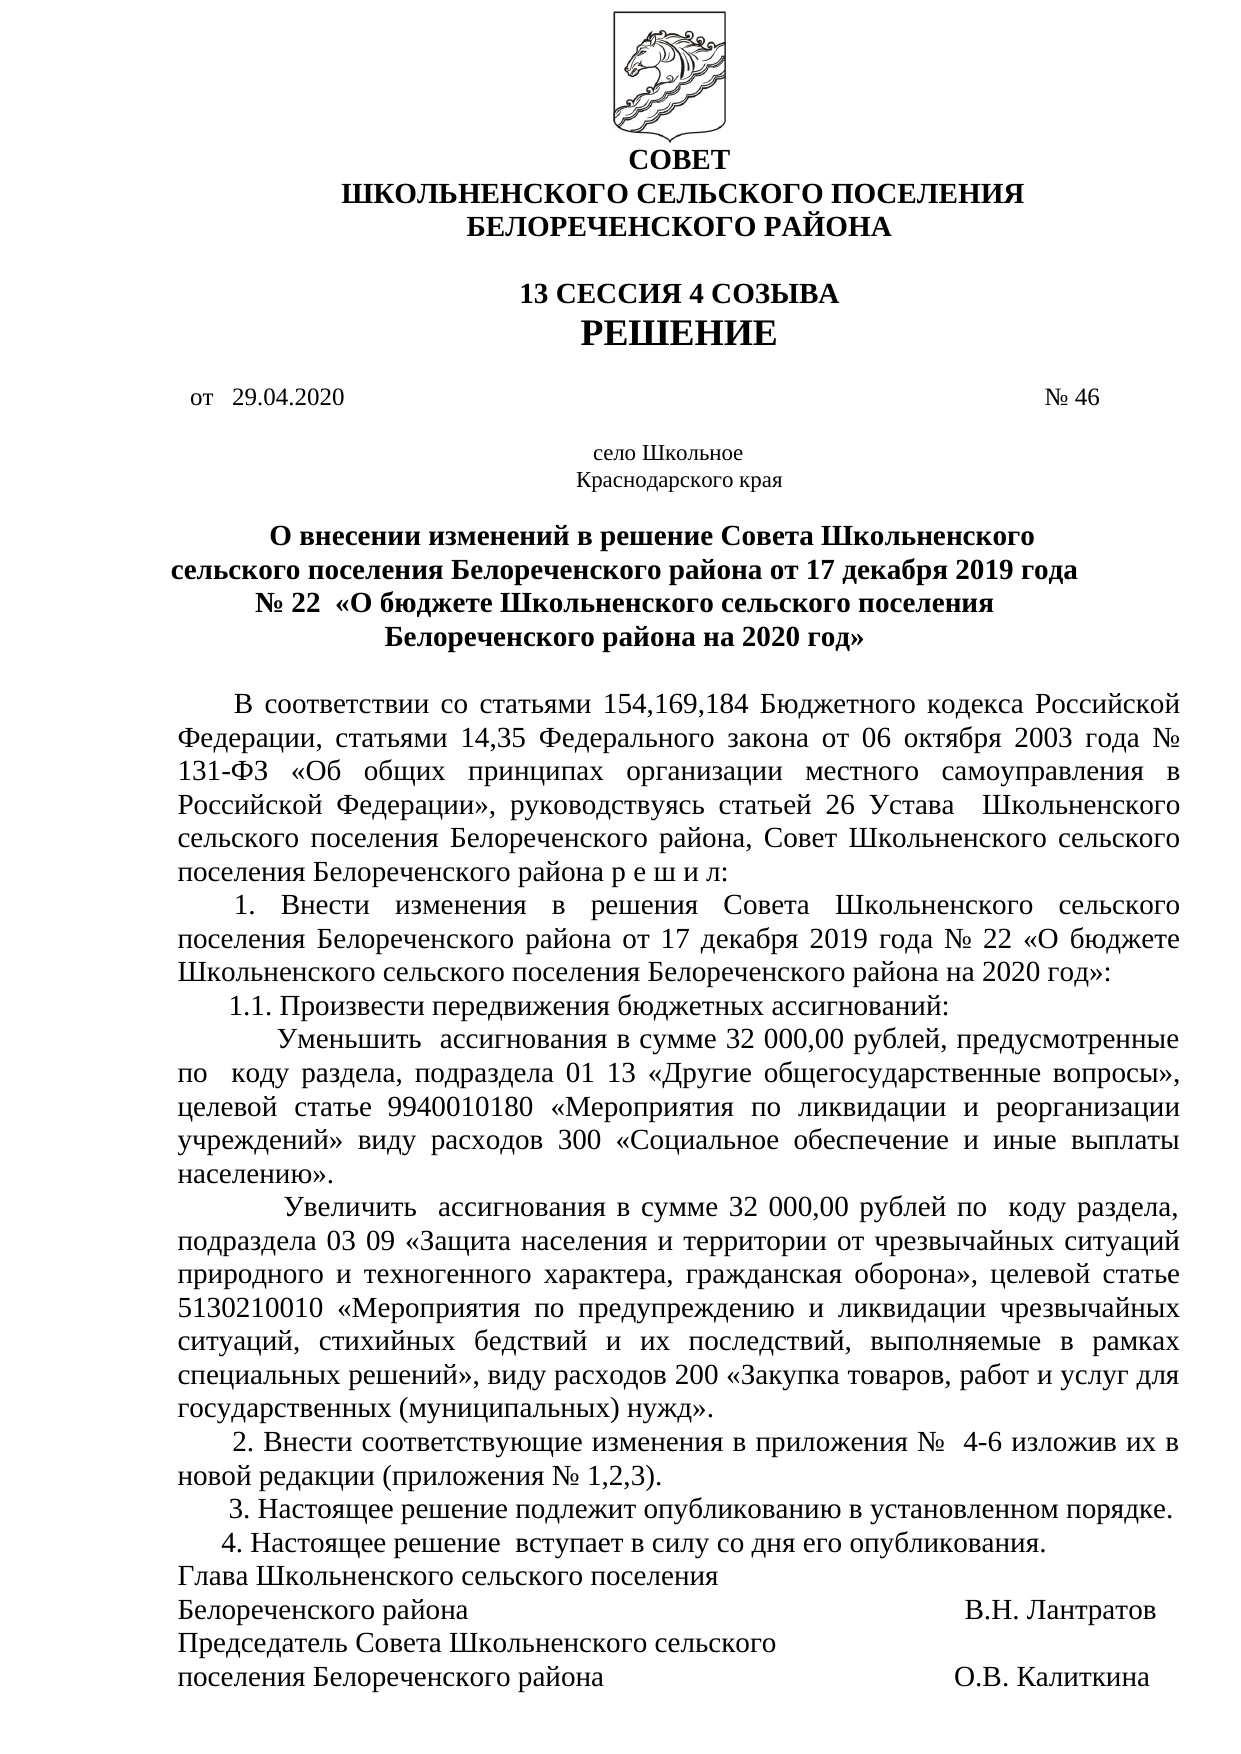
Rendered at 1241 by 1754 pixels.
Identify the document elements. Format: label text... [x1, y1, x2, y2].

text В соответствии со статьями 154,169,184 Бюджетного кодекса Российской Федерации, статьями 14,35 Федерального закона от 06 октября 2003 года № 131-ФЗ «Об общих принципах организации местного самоуправления в Российской Федерации», руководствуясь статьей 26 Устава Школьненского сельского поселения Белореченского района, Совет Школьненского сельского поселения Белореченского района р е ш и л: [177, 686, 1181, 887]
text поселения Белореченского района О.В. Калиткина [177, 1659, 1181, 1692]
text БЕЛОРЕЧЕНСКОГО РАЙОНА [177, 209, 1181, 243]
text село Школьное [177, 439, 1181, 466]
text от 29.04.2020 № 46 [177, 382, 1181, 411]
text Уменьшить ассигнования в сумме 32 000,00 рублей, предусмотренные по коду раздела, подраздела 01 13 «Другие общегосударственные вопросы», целевой статье 9940010180 «Мероприятия по ликвидации и реорганизации учреждений» виду расходов 300 «Социальное обеспечение и иные выплаты населению». [177, 1022, 1181, 1189]
text РЕШЕНИЕ [177, 310, 1181, 353]
text СОВЕТ [177, 142, 1181, 176]
text 1.1. Произвести передвижения бюджетных ассигнований: [177, 988, 1181, 1022]
text Краснодарского края [177, 466, 1181, 492]
text 13 СЕССИЯ 4 СОЗЫВА [177, 277, 1181, 310]
text 2. Внести соответствующие изменения в приложения № 4-6 изложив их в новой редакции (приложения № 1,2,3). [177, 1424, 1181, 1491]
text Увеличить ассигнования в сумме 32 000,00 рублей по коду раздела, подраздела 03 09 «Защита населения и территории от чрезвычайных ситуаций природного и техногенного характера, гражданская оборона», целевой статье 5130210010 «Мероприятия по предупреждению и ликвидации чрезвычайных ситуаций, стихийных бедствий и их последствий, выполняемые в рамках специальных решений», виду расходов 200 «Закупка товаров, работ и услуг для государственных (муниципальных) нужд». [177, 1189, 1181, 1424]
picture [613, 11, 726, 143]
text 1. Внести изменения в решения Совета Школьненского сельского поселения Белореченского района от 17 декабря 2019 года № 22 «О бюджете Школьненского сельского поселения Белореченского района на 2020 год»: [177, 887, 1181, 988]
text ШКОЛЬНЕНСКОГО СЕЛЬСКОГО ПОСЕЛЕНИЯ [177, 176, 1181, 209]
text 3. Настоящее решение подлежит опубликованию в установленном порядке. [177, 1491, 1181, 1525]
table_header О внесении изменений в решение Совета Школьненского сельского поселения Белореченского района от 17 декабря 2019 года № 22 «О бюджете Школьненского сельского поселения Белореченского района на 2020 год» [155, 519, 1094, 686]
text Глава Школьненского сельского поселения [177, 1558, 1181, 1592]
text Председатель Совета Школьненского сельского [177, 1625, 1181, 1659]
text Белореченского района В.Н. Лантратов [177, 1592, 1181, 1625]
text 4. Настоящее решение вступает в силу со дня его опубликования. [177, 1525, 1181, 1558]
